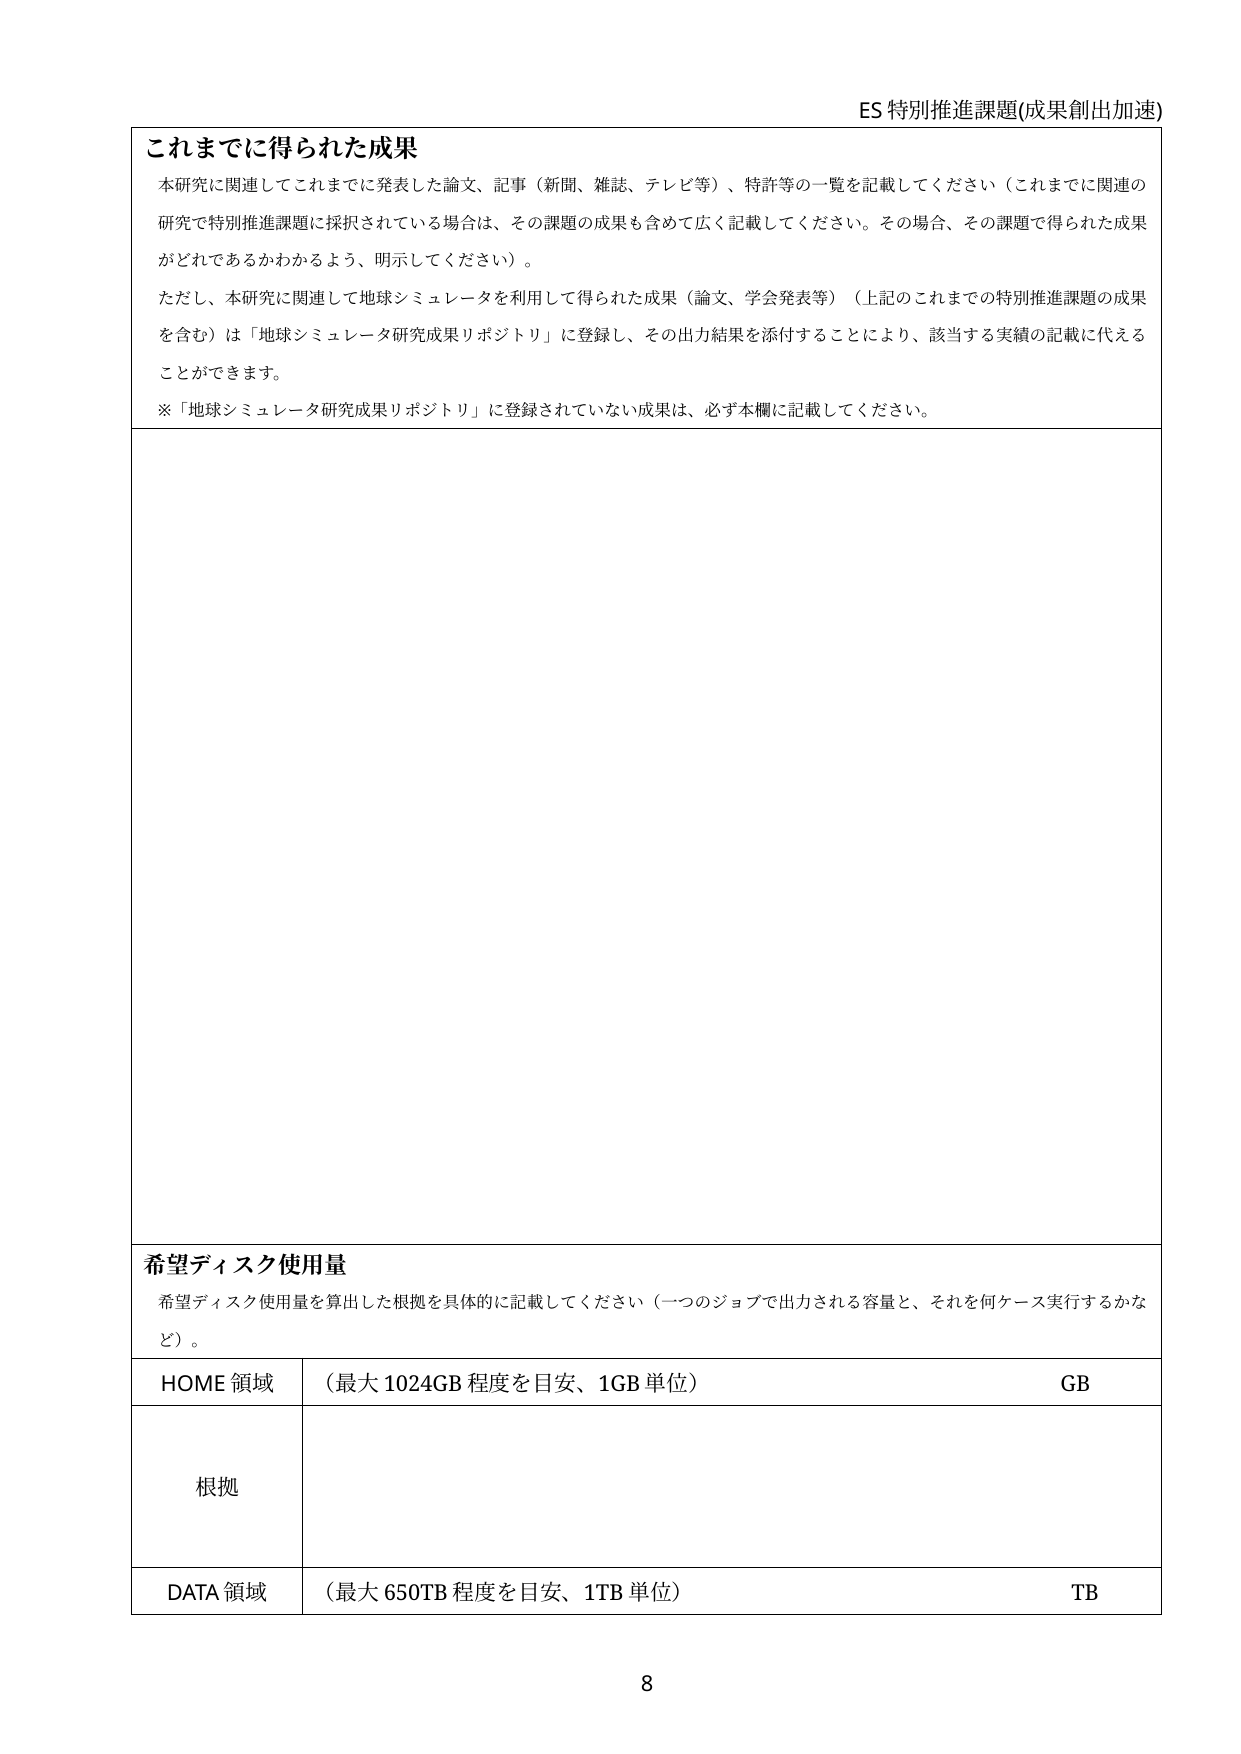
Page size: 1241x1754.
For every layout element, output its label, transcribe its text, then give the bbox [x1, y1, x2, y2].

table_cell 根拠 [132, 1406, 302, 1567]
table_cell （最大1024GB程度を目安、1GB単位） GB [303, 1359, 1161, 1405]
table_cell [132, 429, 1161, 1244]
table_cell HOME領域 [132, 1359, 302, 1405]
table_cell （最大650TB程度を目安、1TB単位） TB [303, 1568, 1161, 1614]
table_cell 希望ディスク使用量 希望ディスク使用量を算出した根拠を具体的に記載してください（一つのジョブで出力される容量と、それを何ケース実行するかなど）。 [132, 1245, 1161, 1357]
table_cell DATA領域 [132, 1568, 302, 1614]
table_cell [303, 1406, 1161, 1567]
table_header これまでに得られた成果 本研究に関連してこれまでに発表した論文、記事（新聞、雑誌、テレビ等）、特許等の一覧を記載してください（これまでに関連の研究で特別推進課題に採択されている場合は、その課題の成果も含めて広く記載してください。その場合、その課題で得られた成果がどれであるかわかるよう、明示してください）。 ただし、本研究に関連して地球シミュレータを利用して得られた成果（論文、学会発表等）（上記のこれまでの特別推進課題の成果を含む）は「地球シミュレータ研究成果リポジトリ」に登録し、その出力結果を添付することにより、該当する実績の記載に代えることができます。 ※「地球シミュレータ研究成果リポジトリ」に登録されていない成果は、必ず本欄に記載してください。 [132, 128, 1161, 428]
